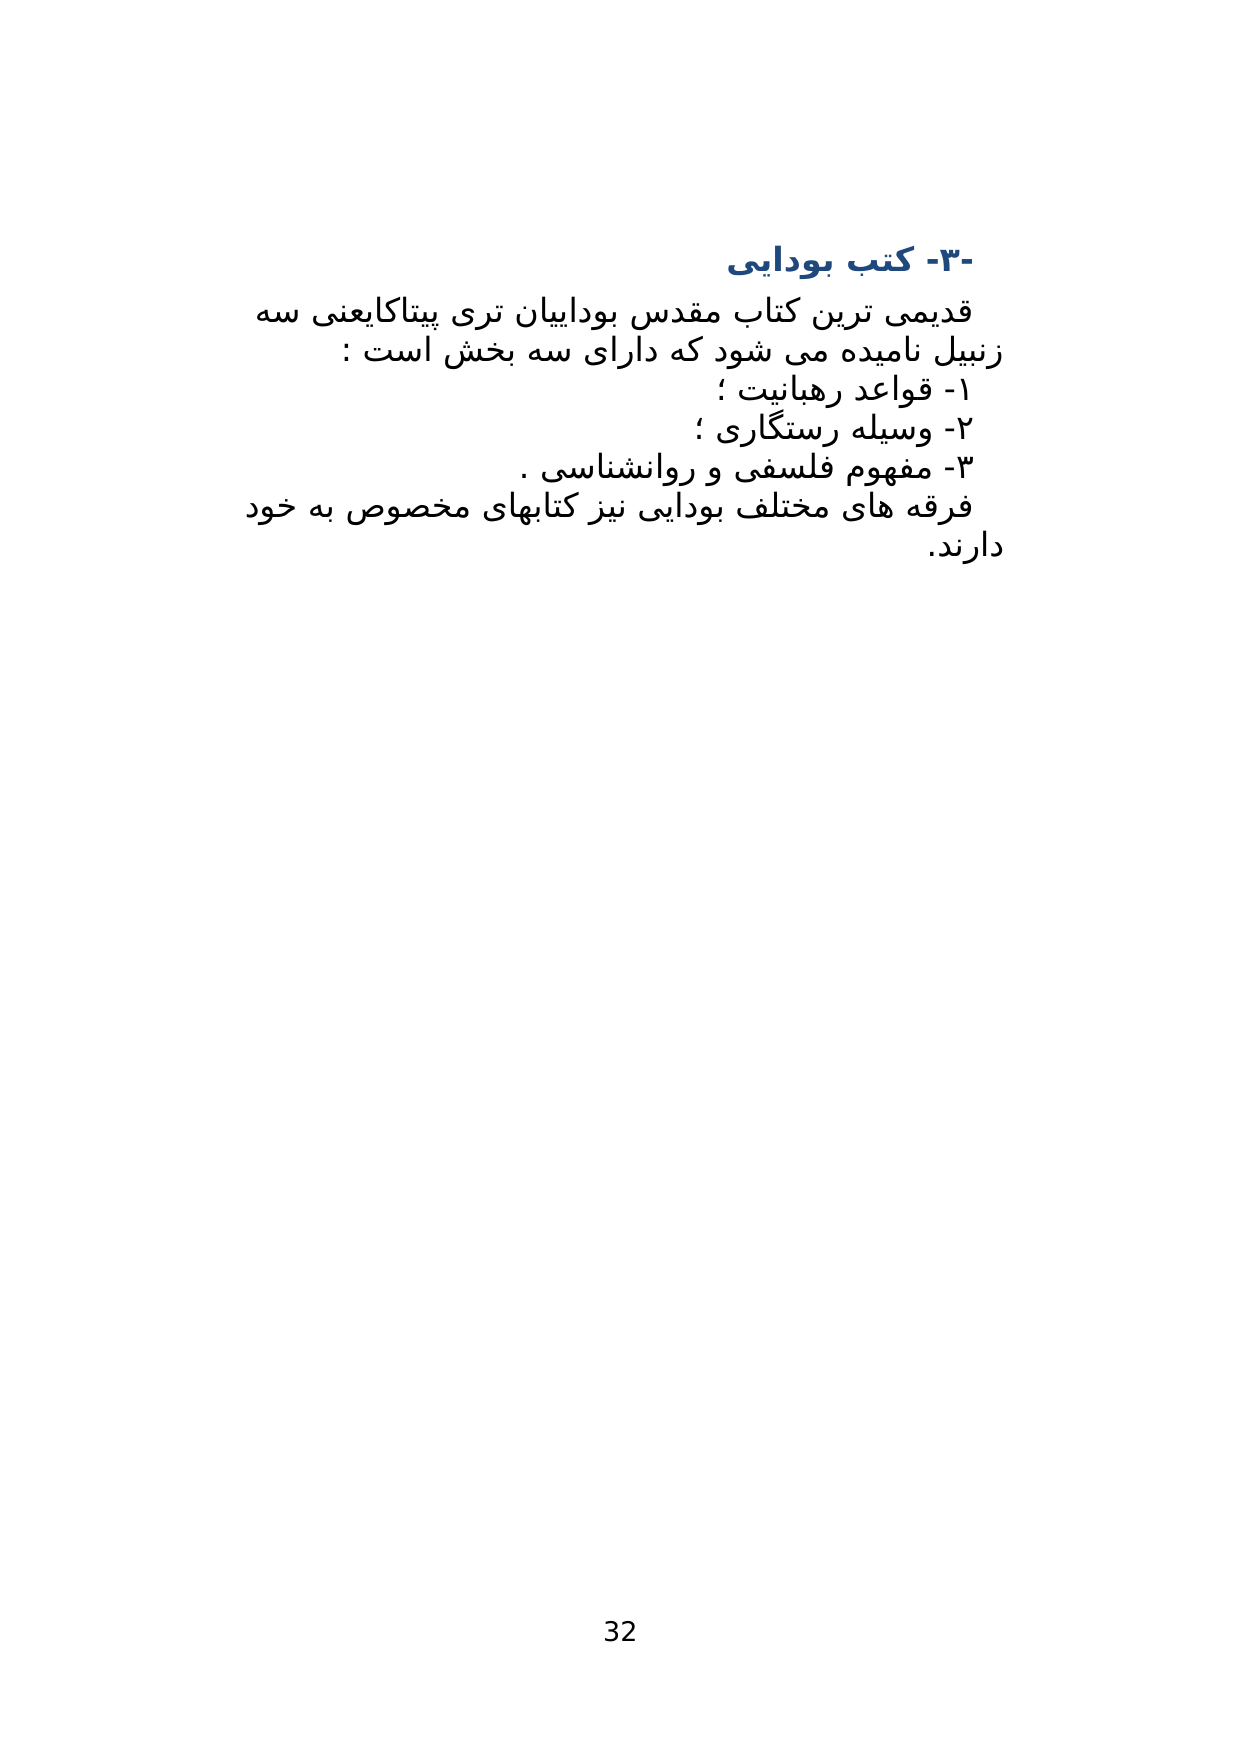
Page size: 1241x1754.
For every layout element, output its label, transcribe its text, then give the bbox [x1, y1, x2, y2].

text ٢- وسيله رستگارى ؛ [236, 408, 1004, 447]
text فرقه هاى مختلف بودايى نيز كتابهاى مخصوص به خود دارند. [236, 486, 1004, 564]
subtitle -٣- كتب بودايى [236, 241, 1004, 279]
text ٣- مفهوم فلسفى و روانشناسى . [236, 447, 1004, 486]
text قديمى ترين كتاب مقدس بوداييان ترى پيتاكايعنى سه زنبيل ناميده مى شود كه داراى سه بخش است : [236, 292, 1004, 369]
text ١- قواعد رهبانيت ؛ [236, 369, 1004, 408]
